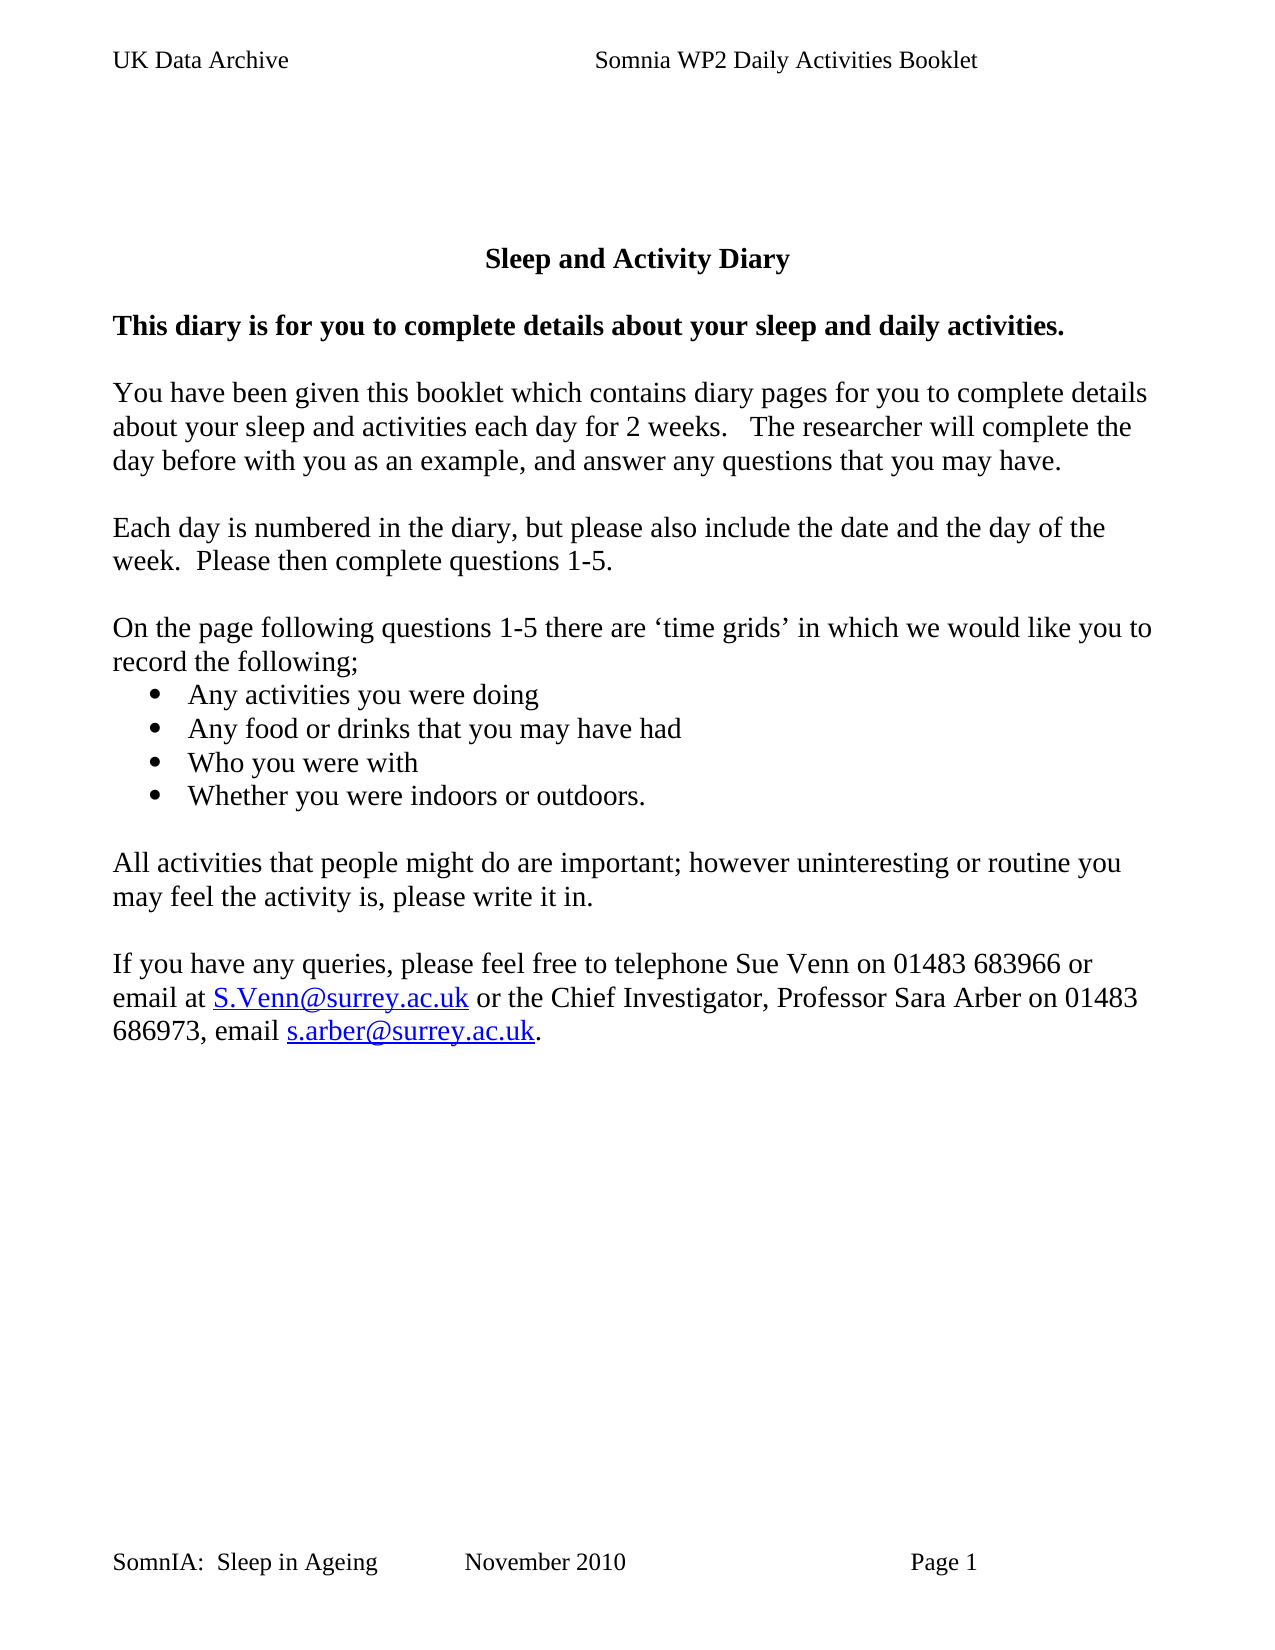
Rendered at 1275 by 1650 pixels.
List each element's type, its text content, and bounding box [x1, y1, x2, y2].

text If you have any queries, please feel free to telephone Sue Venn on 01483 683966 or email at S.Venn@surrey.ac.uk or the Chief Investigator, Professor Sara Arber on 01483 686973, email s.arber@surrey.ac.uk. [112, 946, 1162, 1047]
text On the page following questions 1-5 there are ‘time grids’ in which we would like you to record the following; [112, 610, 1162, 677]
text You have been given this booklet which contains diary pages for you to complete details about your sleep and activities each day for 2 weeks. The researcher will complete the day before with you as an example, and answer any questions that you may have. [112, 376, 1162, 476]
text Each day is numbered in the diary, but please also include the date and the day of the week. Please then complete questions 1-5. [112, 510, 1162, 577]
text Sleep and Activity Diary [112, 241, 1162, 275]
list Who you were with [150, 745, 1162, 778]
text All activities that people might do are important; however uninteresting or routine you may feel the activity is, please write it in. [112, 846, 1162, 913]
list Whether you were indoors or outdoors. [150, 778, 1162, 812]
text This diary is for you to complete details about your sleep and daily activities. [112, 308, 1162, 342]
list Any food or drinks that you may have had [150, 711, 1162, 745]
list Any activities you were doing [150, 677, 1162, 711]
